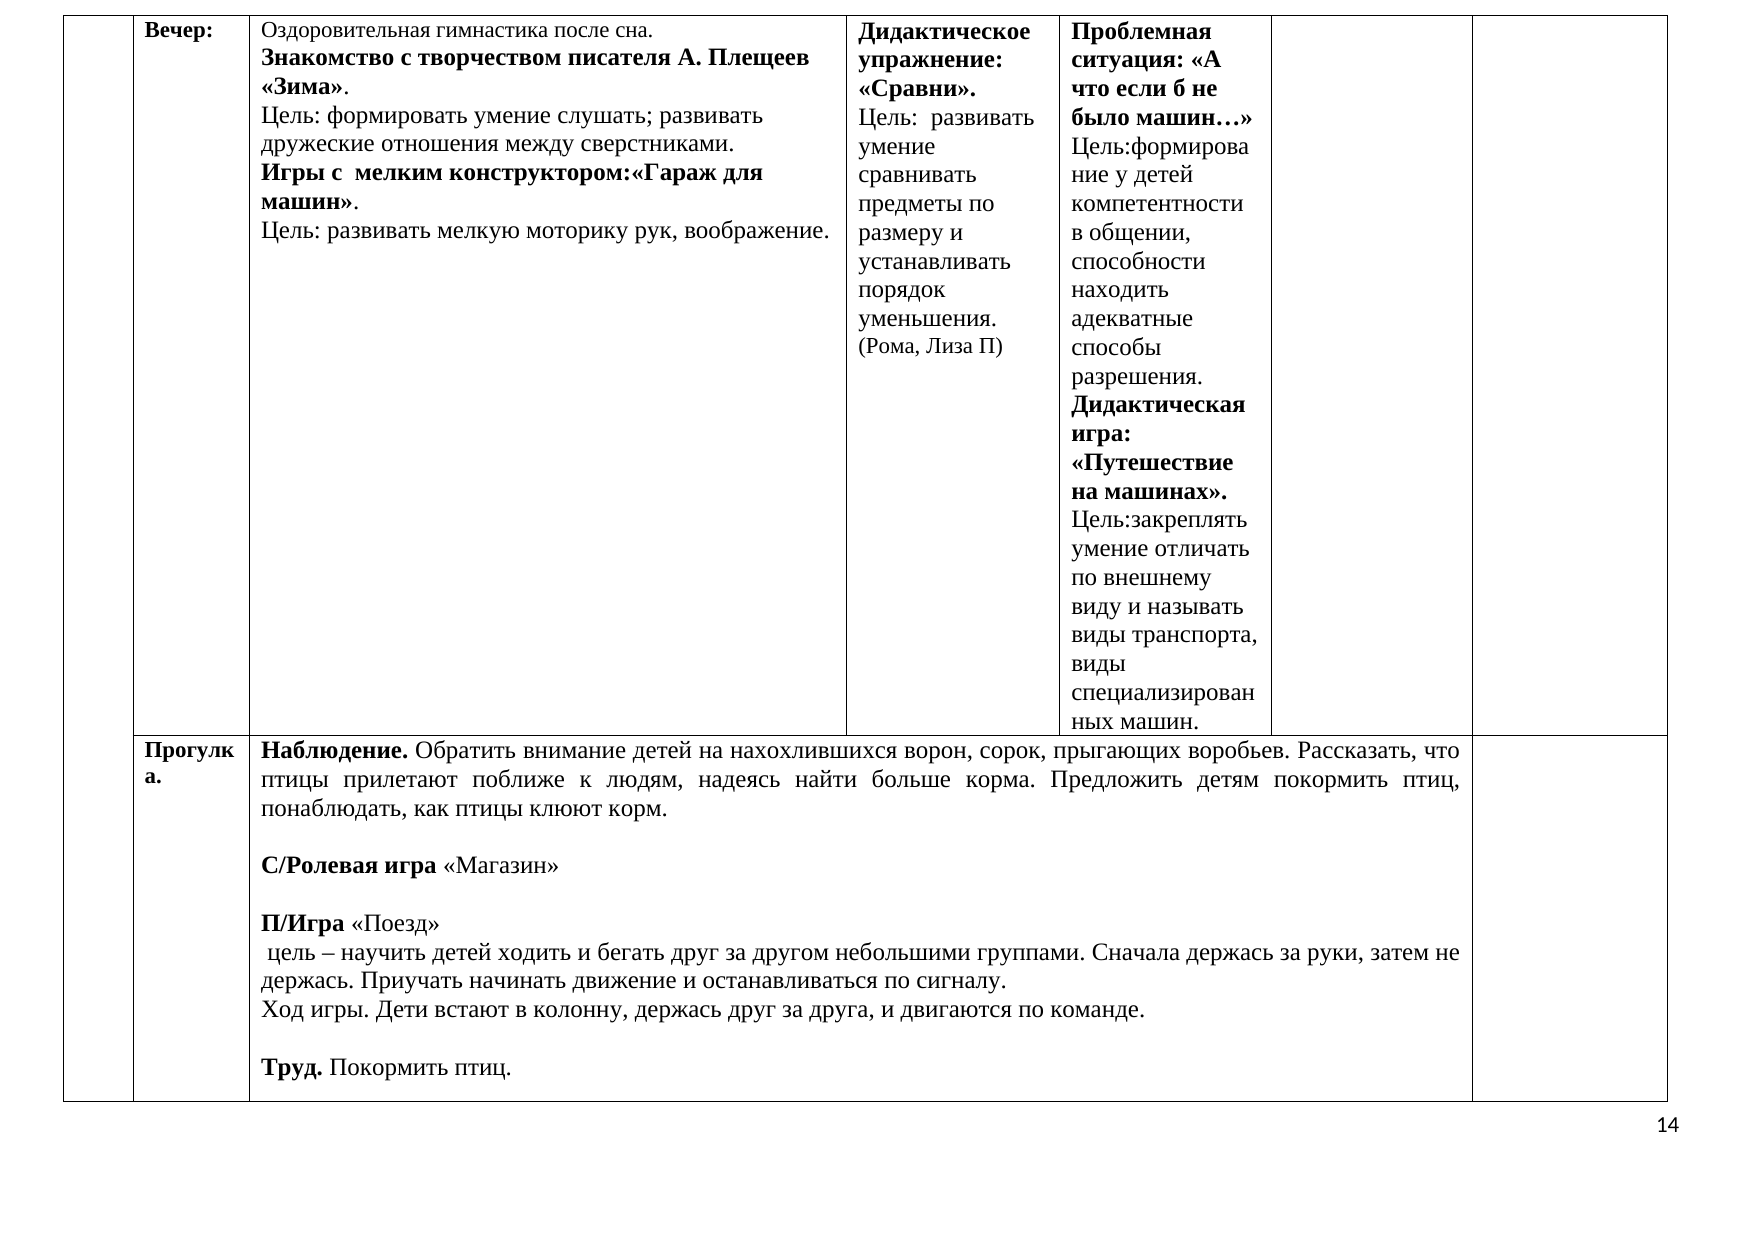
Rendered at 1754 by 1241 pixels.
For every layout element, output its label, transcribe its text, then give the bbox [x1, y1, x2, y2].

table_cell Прогулка. [134, 736, 249, 1101]
table_cell Наблюдение. Обратить внимание детей на нахохлившихся ворон, сорок, прыгающих воробьев. Рассказать, что птицы прилетают поближе к людям, надеясь найти больше корма. Предложить детям покормить птиц, понаблюдать, как птицы клюют корм. С/Ролевая игра «Магазин» П/Игра «Поезд» цель – научить детей ходить и бегать друг за другом небольшими группами. Сначала держась за руки, затем не держась. Приучать начинать движение и останавливаться по сигналу. Ход игры. Дети встают в колонну, держась друг за друга, и двигаются по команде. Труд. Покормить птиц. [250, 736, 1472, 1101]
table_cell [64, 16, 133, 1101]
table_cell [1272, 16, 1472, 734]
table_cell [1473, 16, 1667, 734]
table_cell Оздоровительная гимнастика после сна. Знакомство с творчеством писателя А. Плещеев «Зима». Цель: формировать умение слушать; развивать дружеские отношения между сверстниками. Игры с мелким конструктором:«Гараж для машин». Цель: развивать мелкую моторику рук, воображение. [250, 16, 846, 734]
table_cell Проблемная ситуация: «А что если б не было машин…» Цель:формирование у детей компетентности в общении, способности находить адекватные способы разрешения. Дидактическая игра: «Путешествие на машинах». Цель:закреплять умение отличать по внешнему виду и называть виды транспорта, виды специализированных машин. [1060, 16, 1271, 734]
table_cell Вечер: [134, 16, 249, 734]
table_cell Дидактическое упражнение: «Сравни». Цель: развивать умение сравнивать предметы по размеру и устанавливать порядок уменьшения. (Рома, Лиза П) [847, 16, 1059, 734]
table_cell [1473, 736, 1667, 1101]
